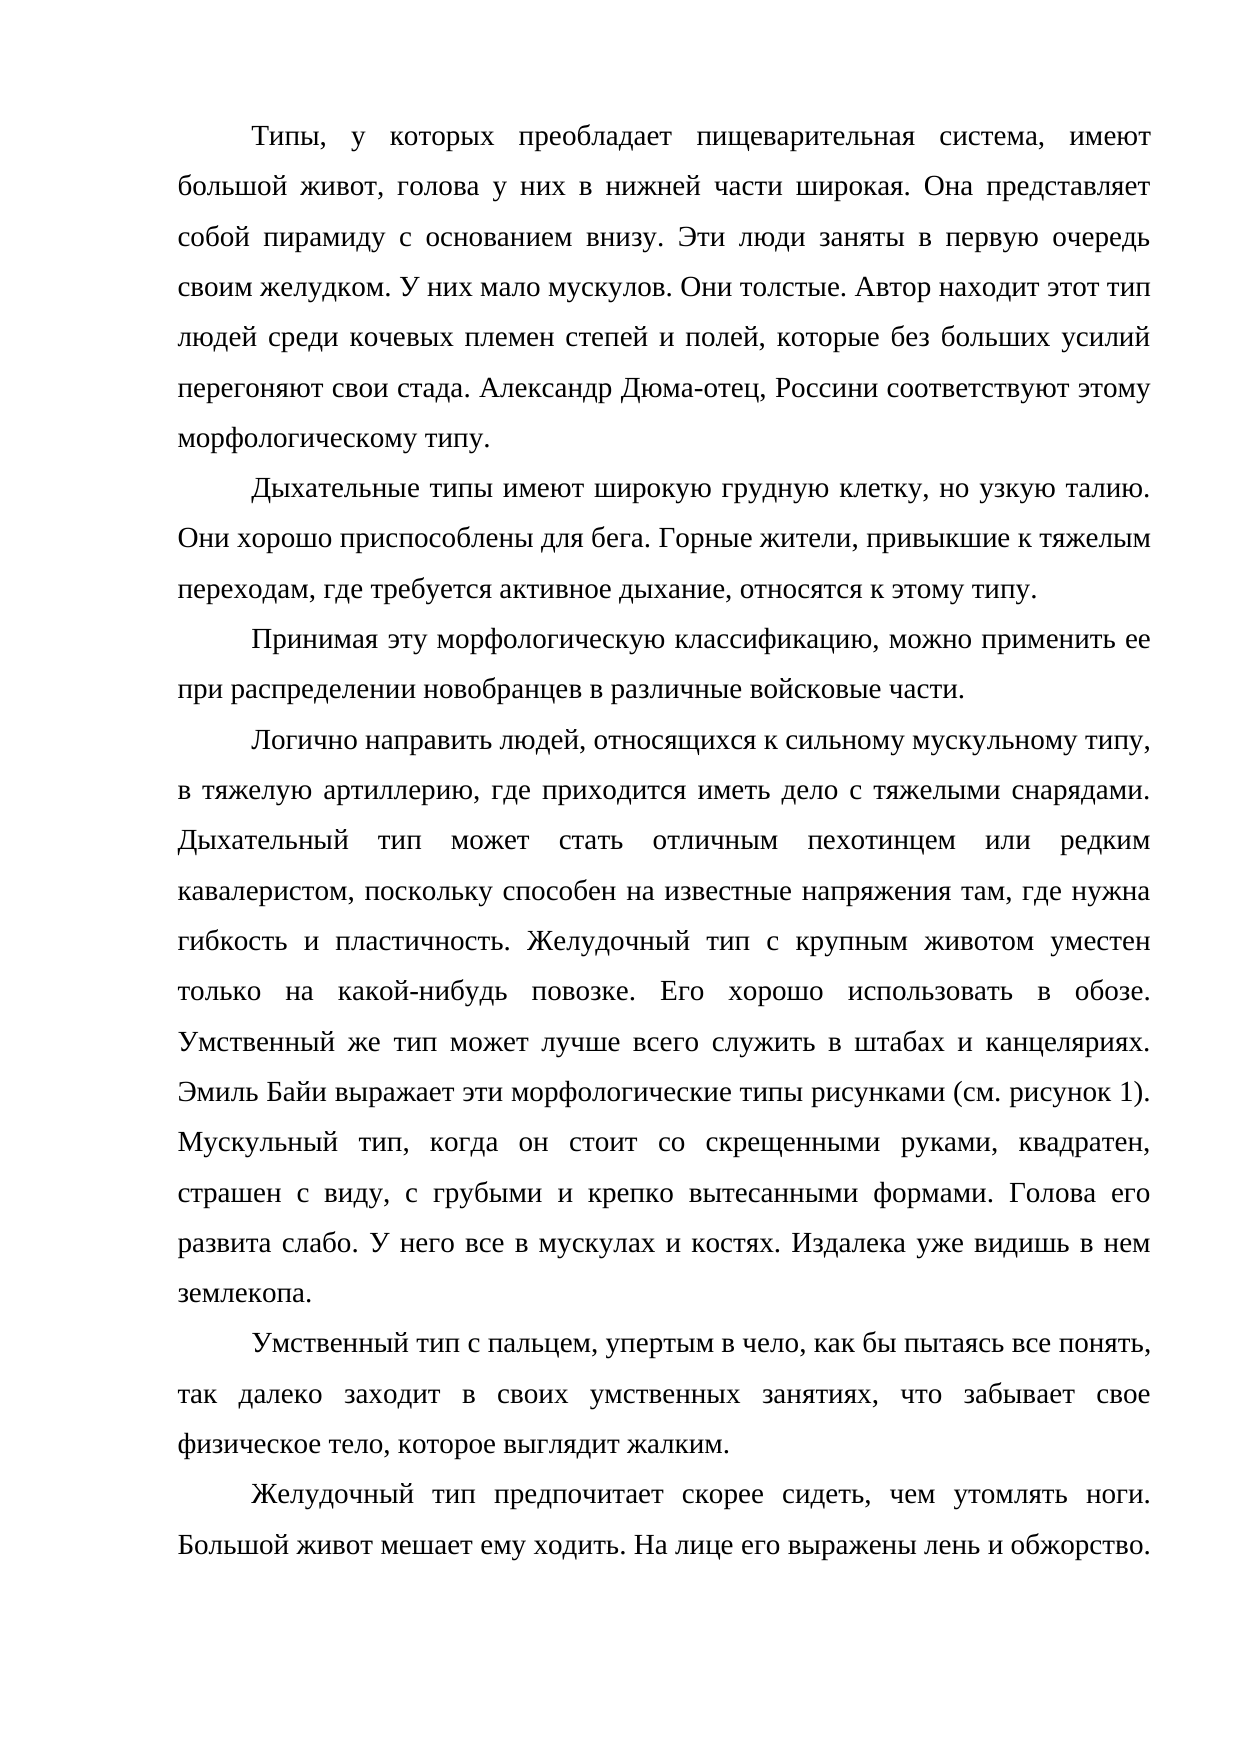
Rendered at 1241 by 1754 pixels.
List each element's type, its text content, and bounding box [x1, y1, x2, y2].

text Умственный тип с пальцем, упертым в чело, как бы пытаясь все понять, так далеко заходит в своих умственных занятиях, что забывает свое физическое тело, которое выглядит жалким. [177, 1326, 1152, 1460]
text Желудочный тип предпочитает скорее сидеть, чем утомлять ноги. Большой живот мешает ему ходить. На лице его выражены лень и обжорство. [177, 1477, 1152, 1560]
text Дыхательные типы имеют широкую грудную клетку, но узкую талию. Они хорошо приспособлены для бега. Горные жители, привыкшие к тяжелым переходам, где требуется активное дыхание, относятся к этому типу. [177, 470, 1152, 604]
text Принимая эту морфологическую классификацию, можно применить ее при распределении новобранцев в различные войсковые части. [177, 621, 1152, 705]
text Типы, у которых преобладает пищеварительная система, имеют большой живот, голова у них в нижней части широкая. Она представляет собой пирамиду с основанием внизу. Эти люди заняты в первую очередь своим желудком. У них мало мускулов. Они толстые. Автор находит этот тип людей среди кочевых племен степей и полей, которые без больших усилий перегоняют свои стада. Александр Дюма-отец, Россини соответствуют этому морфологическому типу. [177, 118, 1152, 453]
text Логично направить людей, относящихся к сильному мускульному типу, в тяжелую артиллерию, где приходится иметь дело с тяжелыми снарядами. Дыхательный тип может стать отличным пехотинцем или редким кавалеристом, поскольку способен на известные напряжения там, где нужна гибкость и пластичность. Желудочный тип с крупным животом уместен только на какой-нибудь повозке. Его хорошо использовать в обозе. Умственный же тип может лучше всего служить в штабах и канцеляриях. Эмиль Байи выражает эти морфологические типы рисунками (см. рисунок 1). Мускульный тип, когда он стоит со скрещенными руками, квадратен, страшен с виду, с грубыми и крепко вытесанными формами. Голова его развита слабо. У него все в мускулах и костях. Издалека уже видишь в нем землекопа. [177, 722, 1152, 1309]
